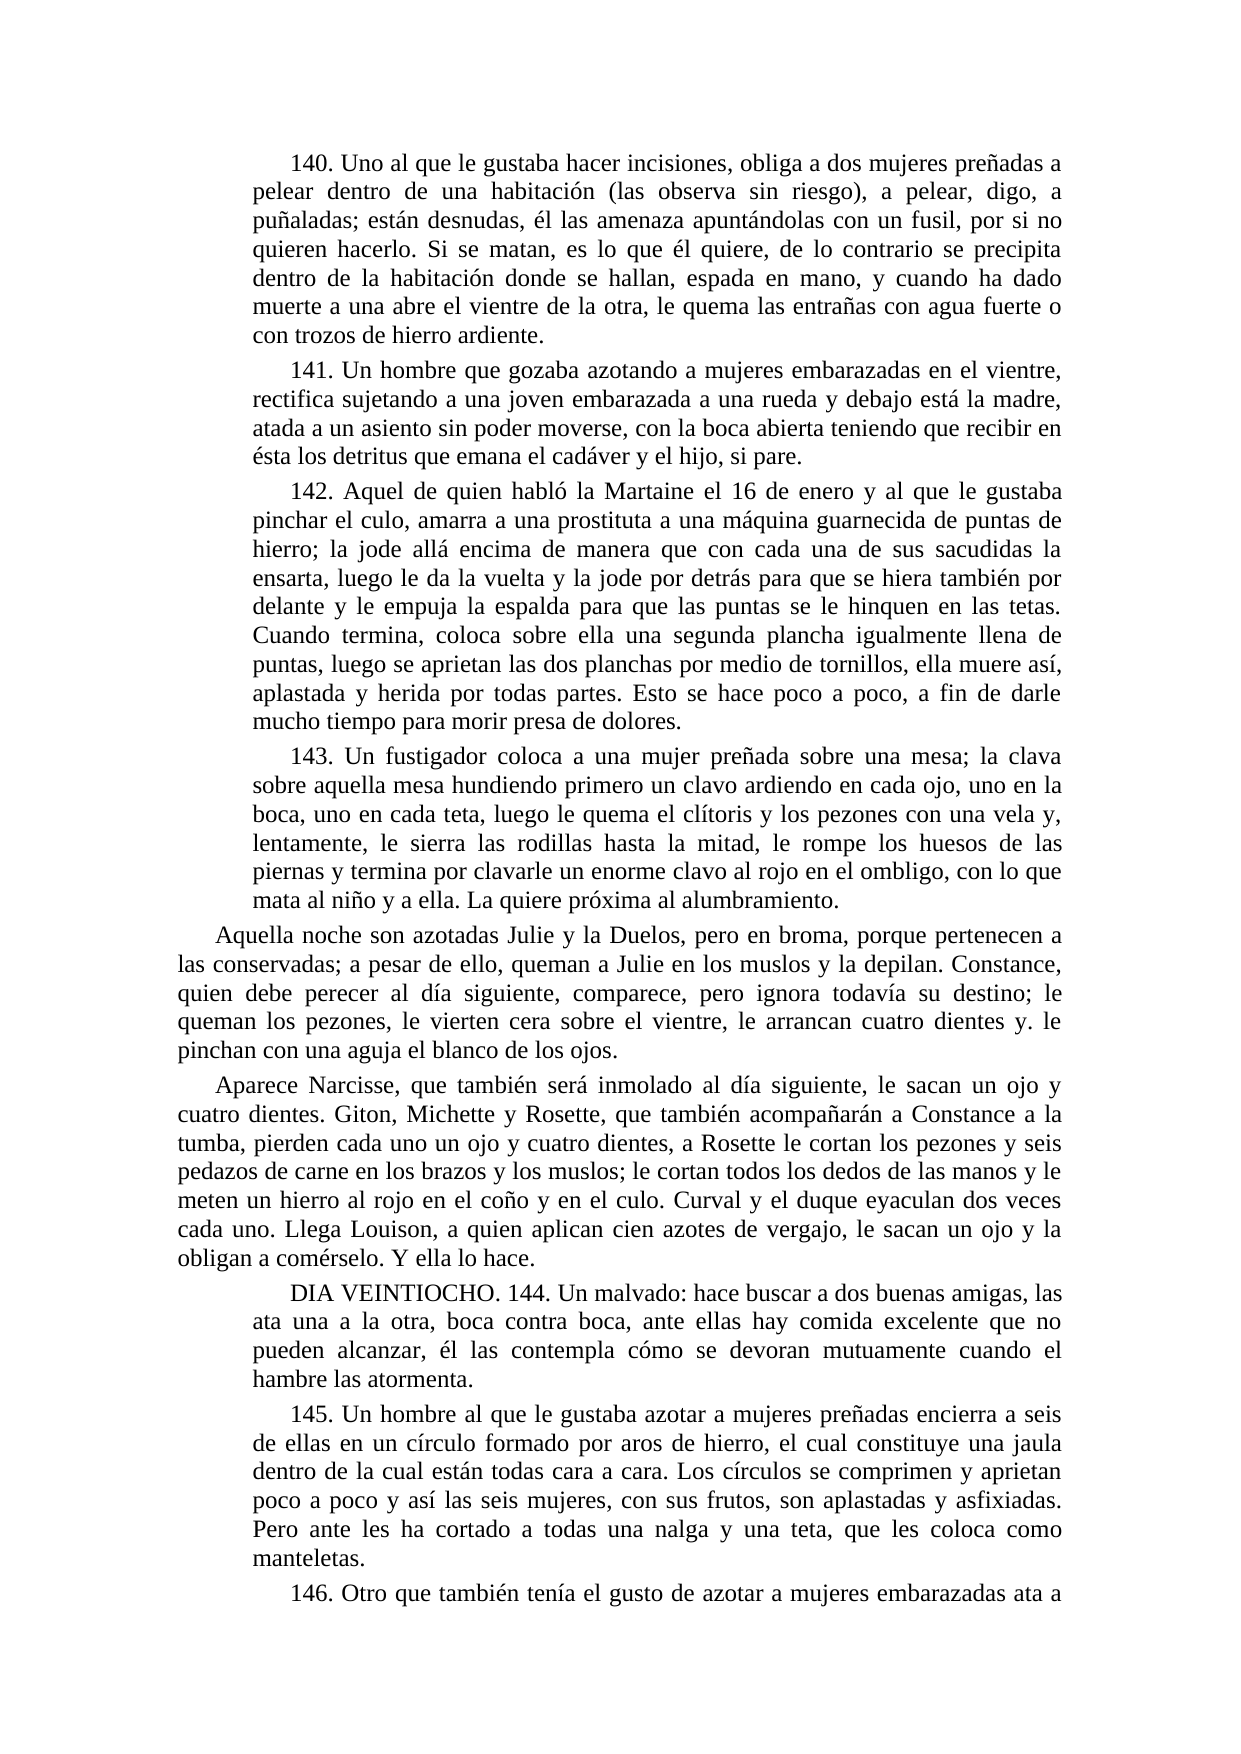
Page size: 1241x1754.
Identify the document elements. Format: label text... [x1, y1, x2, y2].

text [252, 1578, 1063, 1606]
text 145. Un hombre al que le gustaba azotar a mujeres preñadas encierra a seis de ellas en un círculo formado por aros de hierro, el cual constituye una jaula dentro de la cual están todas cara a cara. Los círculos se comprimen y aprietan poco a poco y así las seis mujeres, con sus frutos, son aplastadas y asfixiadas. Pero ante les ha cortado a todas una nalga y una teta, que les coloca como manteletas. [252, 1399, 1063, 1571]
text 143. Un fustigador coloca a una mujer preñada sobre una mesa; la clava sobre aquella mesa hundiendo primero un clavo ardiendo en cada ojo, uno en la boca, uno en cada teta, luego le quema el clítoris y los pezones con una vela y, lentamente, le sierra las rodillas hasta la mitad, le rompe los huesos de las piernas y termina por clavarle un enorme clavo al rojo en el ombligo, con lo que mata al niño y a ella. La quiere próxima al alumbramiento. [252, 741, 1063, 914]
text 142. Aquel de quien habló la Martaine el 16 de enero y al que le gustaba pinchar el culo, amarra a una prostituta a una máquina guarnecida de puntas de hierro; la jode allá encima de manera que con cada una de sus sacudidas la ensarta, luego le da la vuelta y la jode por detrás para que se hiera también por delante y le empuja la espalda para que las puntas se le hinquen en las tetas. Cuando termina, coloca sobre ella una segunda plancha igualmente llena de puntas, luego se aprietan las dos planchas por medio de tornillos, ella muere así, aplastada y herida por todas partes. Esto se hace poco a poco, a fin de darle mucho tiempo para morir presa de dolores. [252, 476, 1063, 735]
text DIA VEINTIOCHO. 144. Un malvado: hace buscar a dos buenas amigas, las ata una a la otra, boca contra boca, ante ellas hay comida excelente que no pueden alcanzar, él las contempla cómo se devoran mutuamente cuando el hambre las atormenta. [252, 1278, 1063, 1393]
text 141. Un hombre que gozaba azotando a mujeres embarazadas en el vientre, rectifica sujetando a una joven embarazada a una rueda y debajo está la madre, atada a un asiento sin poder moverse, con la boca abierta teniendo que recibir en ésta los detritus que emana el cadáver y el hijo, si pare. [252, 355, 1063, 470]
text Aparece Narcisse, que también será inmolado al día siguiente, le sacan un ojo y cuatro dientes. Giton, Michette y Rosette, que también acompañarán a Constance a la tumba, pierden cada uno un ojo y cuatro dientes, a Rosette le cortan los pezones y seis pedazos de carne en los brazos y los muslos; le cortan todos los dedos de las manos y le meten un hierro al rojo en el coño y en el culo. Curval y el duque eyaculan dos veces cada uno. Llega Louison, a quien aplican cien azotes de vergajo, le sacan un ojo y la obligan a comérselo. Y ella lo hace. [177, 1070, 1063, 1271]
text Aquella noche son azotadas Julie y la Duelos, pero en broma, porque pertenecen a las conservadas; a pesar de ello, queman a Julie en los muslos y la depilan. Constance, quien debe perecer al día siguiente, comparece, pero ignora todavía su destino; le queman los pezones, le vierten cera sobre el vientre, le arrancan cuatro dientes y. le pinchan con una aguja el blanco de los ojos. [177, 920, 1063, 1064]
text 140. Uno al que le gustaba hacer incisiones, obliga a dos mujeres preñadas a pelear dentro de una habitación (las observa sin riesgo), a pelear, digo, a puñaladas; están desnudas, él las amenaza apuntándolas con un fusil, por si no quieren hacerlo. Si se matan, es lo que él quiere, de lo contrario se precipita dentro de la habitación donde se hallan, espada en mano, y cuando ha dado muerte a una abre el vientre de la otra, le quema las entrañas con agua fuerte o con trozos de hierro ardiente. [252, 148, 1063, 349]
